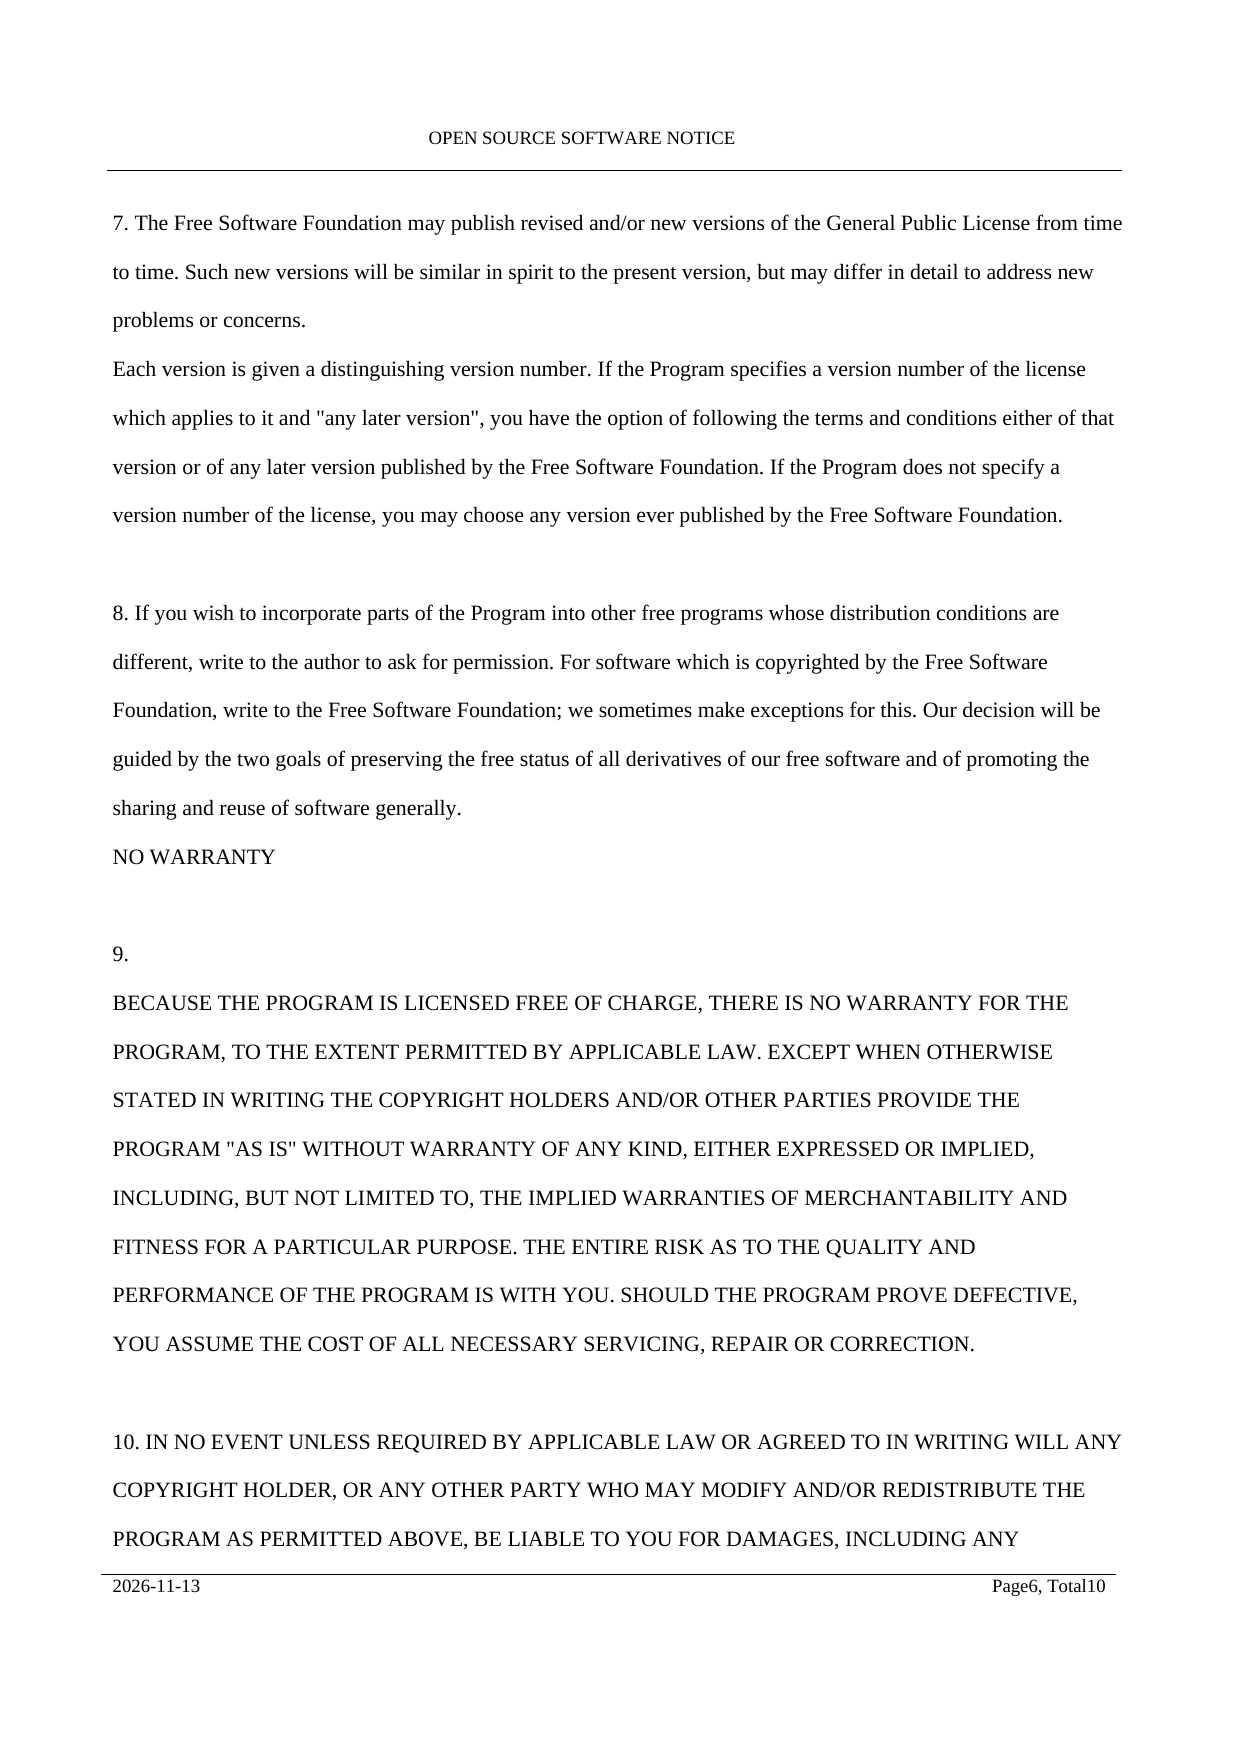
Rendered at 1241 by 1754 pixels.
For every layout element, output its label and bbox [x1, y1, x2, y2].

text [112, 206, 1128, 1555]
